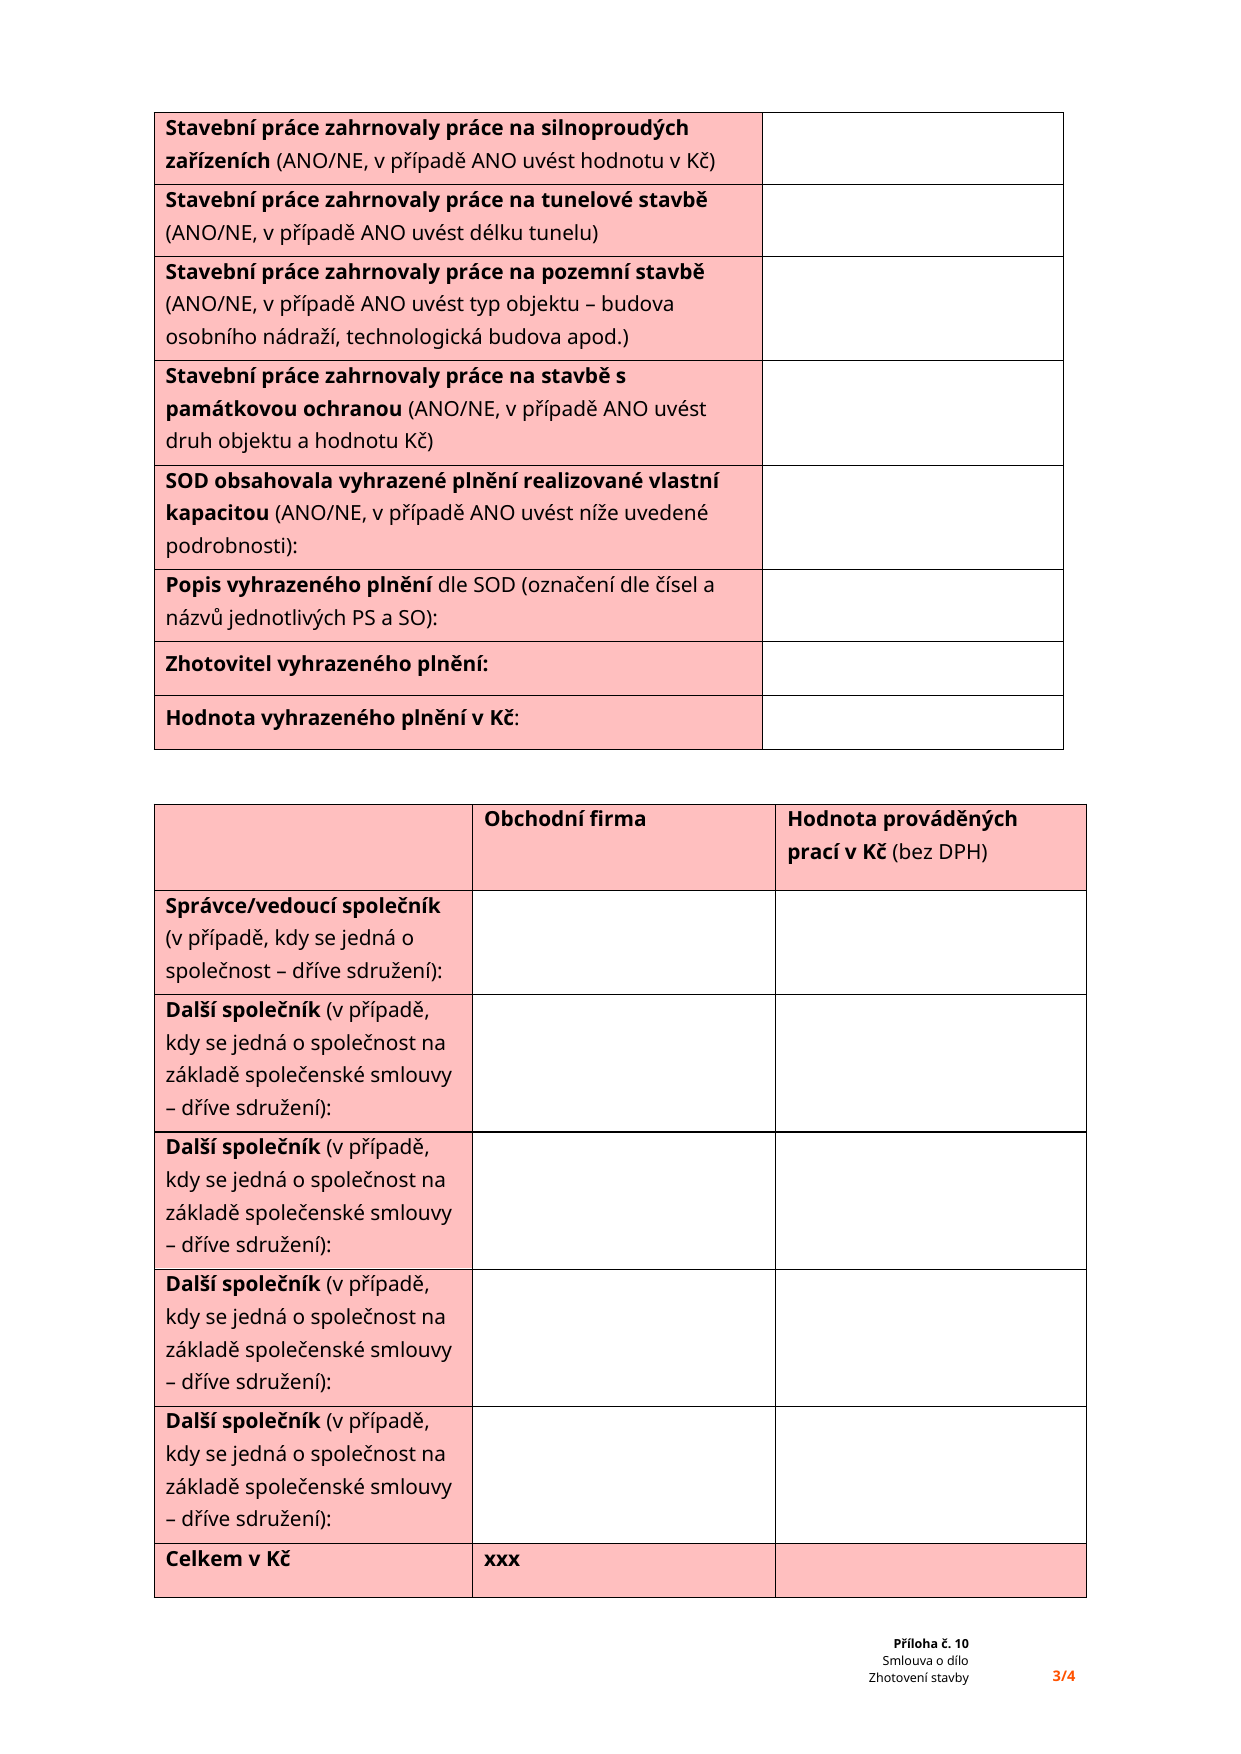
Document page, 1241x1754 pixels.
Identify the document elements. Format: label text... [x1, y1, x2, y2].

table_cell [473, 995, 775, 1131]
table_cell Zhotovitel vyhrazeného plnění: [155, 642, 762, 695]
table_cell [776, 891, 1086, 994]
table_cell Stavební práce zahrnovaly práce na pozemní stavbě (ANO/NE, v případě ANO uvést typ objektu – budova osobního nádraží, technologická budova apod.) [155, 257, 762, 360]
table_header Obchodní firma [473, 805, 775, 890]
table_cell Správce/vedoucí společník (v případě, kdy se jedná o společnost – dříve sdružení): [155, 891, 472, 994]
table_header Hodnota prováděných prací v Kč (bez DPH) [776, 805, 1086, 890]
table_cell [763, 466, 1063, 569]
table_cell Stavební práce zahrnovaly práce na silnoproudých zařízeních (ANO/NE, v případě ANO uvést hodnotu v Kč) [155, 113, 762, 184]
table_cell [473, 1407, 775, 1543]
table_cell Celkem v Kč [155, 1544, 472, 1597]
table_header [155, 805, 472, 890]
table_cell [776, 1270, 1086, 1406]
table_cell [763, 113, 1063, 184]
table_cell Další společník (v případě, kdy se jedná o společnost na základě společenské smlouvy – dříve sdružení): [155, 1133, 472, 1268]
table_cell [776, 995, 1086, 1131]
table_cell [473, 1270, 775, 1406]
table_cell [776, 1133, 1086, 1268]
table_cell [473, 1133, 775, 1268]
table_cell [776, 1544, 1086, 1597]
table_cell xxx [473, 1544, 775, 1597]
table_cell [763, 185, 1063, 256]
table_cell Další společník (v případě, kdy se jedná o společnost na základě společenské smlouvy – dříve sdružení): [155, 1270, 472, 1406]
table_cell Další společník (v případě, kdy se jedná o společnost na základě společenské smlouvy – dříve sdružení): [155, 995, 472, 1131]
table_cell [763, 642, 1063, 695]
table_cell [473, 891, 775, 994]
table_cell [763, 570, 1063, 641]
table_cell Popis vyhrazeného plnění dle SOD (označení dle čísel a názvů jednotlivých PS a SO): [155, 570, 762, 641]
table_cell SOD obsahovala vyhrazené plnění realizované vlastní kapacitou (ANO/NE, v případě ANO uvést níže uvedené podrobnosti): [155, 466, 762, 569]
table_cell [763, 361, 1063, 465]
table_cell Stavební práce zahrnovaly práce na stavbě s památkovou ochranou (ANO/NE, v případě ANO uvést druh objektu a hodnotu Kč) [155, 361, 762, 465]
table_cell [763, 257, 1063, 360]
table_cell Stavební práce zahrnovaly práce na tunelové stavbě (ANO/NE, v případě ANO uvést délku tunelu) [155, 185, 762, 256]
table_cell [763, 696, 1063, 749]
table_cell [776, 1407, 1086, 1543]
table_cell Hodnota vyhrazeného plnění v Kč: [155, 696, 762, 749]
table_cell Další společník (v případě, kdy se jedná o společnost na základě společenské smlouvy – dříve sdružení): [155, 1407, 472, 1543]
